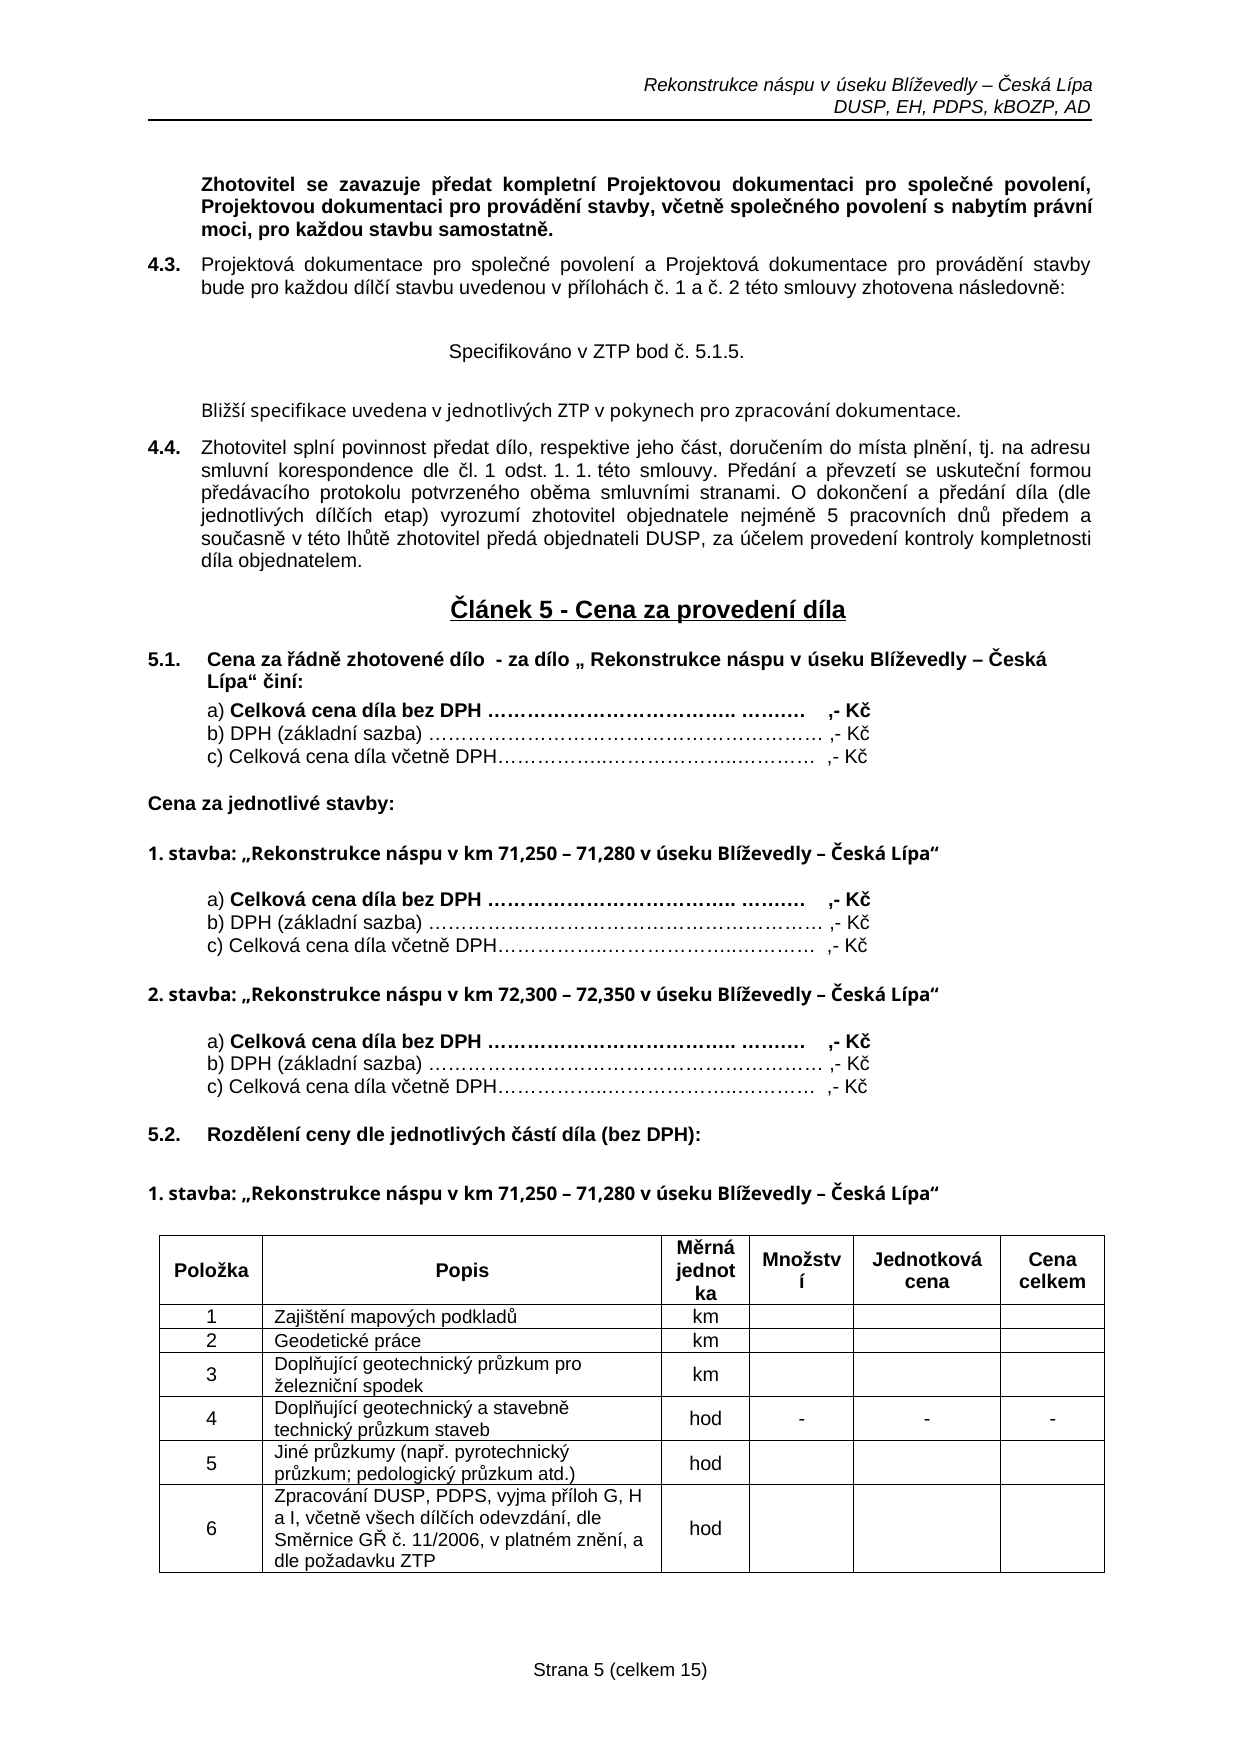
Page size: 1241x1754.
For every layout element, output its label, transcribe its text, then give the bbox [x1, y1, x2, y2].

table_cell [854, 1305, 1000, 1328]
table_cell [1001, 1329, 1104, 1352]
list Zhotovitel splní povinnost předat dílo, respektive jeho část, doručením do místa plnění, tj. na adresu smluvní korespondence dle čl. 1 odst. 1. 1. této smlouvy. Předání a převzetí se uskuteční formou předávacího protokolu potvrzeného oběma smluvními stranami. O dokončení a předání díla (dle jednotlivých dílčích etap) vyrozumí zhotovitel objednatele nejméně 5 pracovních dnů předem a současně v této lhůtě zhotovitel předá objednateli DUSP, za účelem provedení kontroly kompletnosti díla objednatelem. [148, 436, 1092, 572]
table_cell hod [662, 1485, 749, 1572]
table_cell hod [662, 1397, 749, 1440]
subtitle Článek 5 - Cena za provedení díla [204, 595, 1092, 623]
table_cell hod [662, 1441, 749, 1484]
table_cell 6 [160, 1485, 262, 1572]
text b) DPH (základní sazba) …………………………………………………… ,- Kč [148, 722, 1092, 744]
table_cell [750, 1441, 853, 1484]
table_cell 3 [160, 1353, 262, 1396]
table_cell - [854, 1397, 1000, 1440]
text c) Celková cena díla včetně DPH……………..………………..………… ,- Kč [148, 1075, 1092, 1098]
table_cell 4 [160, 1397, 262, 1440]
text 1. stavba: „Rekonstrukce náspu v km 71,250 – 71,280 v úseku Blíževedly – Česká Lípa“ [148, 1181, 1092, 1206]
text b) DPH (základní sazba) …………………………………………………… ,- Kč [148, 911, 1092, 934]
table_header Cena celkem [1001, 1236, 1104, 1304]
table_cell 5 [160, 1441, 262, 1484]
table_cell 2 [160, 1329, 262, 1352]
table_cell Zajištění mapových podkladů [263, 1305, 661, 1328]
list Projektová dokumentace pro společné povolení a Projektová dokumentace pro provádění stavby bude pro každou dílčí stavbu uvedenou v přílohách č. 1 a č. 2 této smlouvy zhotovena následovně: [148, 253, 1092, 299]
text Specifikováno v ZTP bod č. 5.1.5. [148, 340, 1092, 363]
table_cell Zpracování DUSP, PDPS, vyjma příloh G, H a I, včetně všech dílčích odevzdání, dle Směrnice GŘ č. 11/2006, v platném znění, a dle požadavku ZTP [263, 1485, 661, 1572]
table_header Popis [263, 1236, 661, 1304]
table_cell - [1001, 1397, 1104, 1440]
table_cell [750, 1353, 853, 1396]
table_cell [1001, 1305, 1104, 1328]
text c) Celková cena díla včetně DPH……………..………………..………… ,- Kč [148, 744, 1092, 767]
text 5.2. Rozdělení ceny dle jednotlivých částí díla (bez DPH): [148, 1123, 1092, 1145]
table_cell [854, 1329, 1000, 1352]
text 5.1. Cena za řádně zhotovené dílo - za dílo „ Rekonstrukce náspu v úseku Blíževedly – Česká Lípa“ činí: [148, 647, 1092, 693]
table_cell [750, 1485, 853, 1572]
table_cell [750, 1329, 853, 1352]
table_cell [1001, 1485, 1104, 1572]
text Cena za jednotlivé stavby: [148, 792, 1092, 815]
text 1. stavba: „Rekonstrukce náspu v km 71,250 – 71,280 v úseku Blíževedly – Česká Lípa“ [148, 840, 1092, 866]
table_header Položka [160, 1236, 262, 1304]
table_cell [1001, 1441, 1104, 1484]
text a) Celková cena díla bez DPH ……………………………….. …….… ,- Kč [207, 699, 1092, 722]
text a) Celková cena díla bez DPH ……………………………….. …….… ,- Kč [207, 888, 1092, 911]
table_cell Geodetické práce [263, 1329, 661, 1352]
table_cell Doplňující geotechnický a stavebně technický průzkum staveb [263, 1397, 661, 1440]
table_cell [854, 1485, 1000, 1572]
table_cell Jiné průzkumy (např. pyrotechnický průzkum; pedologický průzkum atd.) [263, 1441, 661, 1484]
text c) Celková cena díla včetně DPH……………..………………..………… ,- Kč [148, 934, 1092, 956]
table_cell km [662, 1353, 749, 1396]
list Zhotovitel se zavazuje předat kompletní Projektovou dokumentaci pro společné povolení, Projektovou dokumentaci pro provádění stavby, včetně společného povolení s nabytím právní moci, pro každou stavbu samostatně. [201, 173, 1092, 241]
text b) DPH (základní sazba) …………………………………………………… ,- Kč [148, 1052, 1092, 1075]
table_header Jednotková cena [854, 1236, 1000, 1304]
table_cell - [750, 1397, 853, 1440]
text 2. stavba: „Rekonstrukce náspu v km 72,300 – 72,350 v úseku Blíževedly – Česká Lípa“ [148, 981, 1092, 1007]
text a) Celková cena díla bez DPH ……………………………….. …….… ,- Kč [207, 1029, 1092, 1052]
table_cell km [662, 1305, 749, 1328]
table_cell [1001, 1353, 1104, 1396]
list Bližší specifikace uvedena v jednotlivých ZTP v pokynech pro zpracování dokumentace. [201, 398, 1092, 423]
table_cell [854, 1353, 1000, 1396]
table_cell km [662, 1329, 749, 1352]
table_cell [854, 1441, 1000, 1484]
table_header Měrná jednotka [662, 1236, 749, 1304]
table_header Množství [750, 1236, 853, 1304]
table_cell [750, 1305, 853, 1328]
table_cell Doplňující geotechnický průzkum pro železniční spodek [263, 1353, 661, 1396]
table_cell 1 [160, 1305, 262, 1328]
